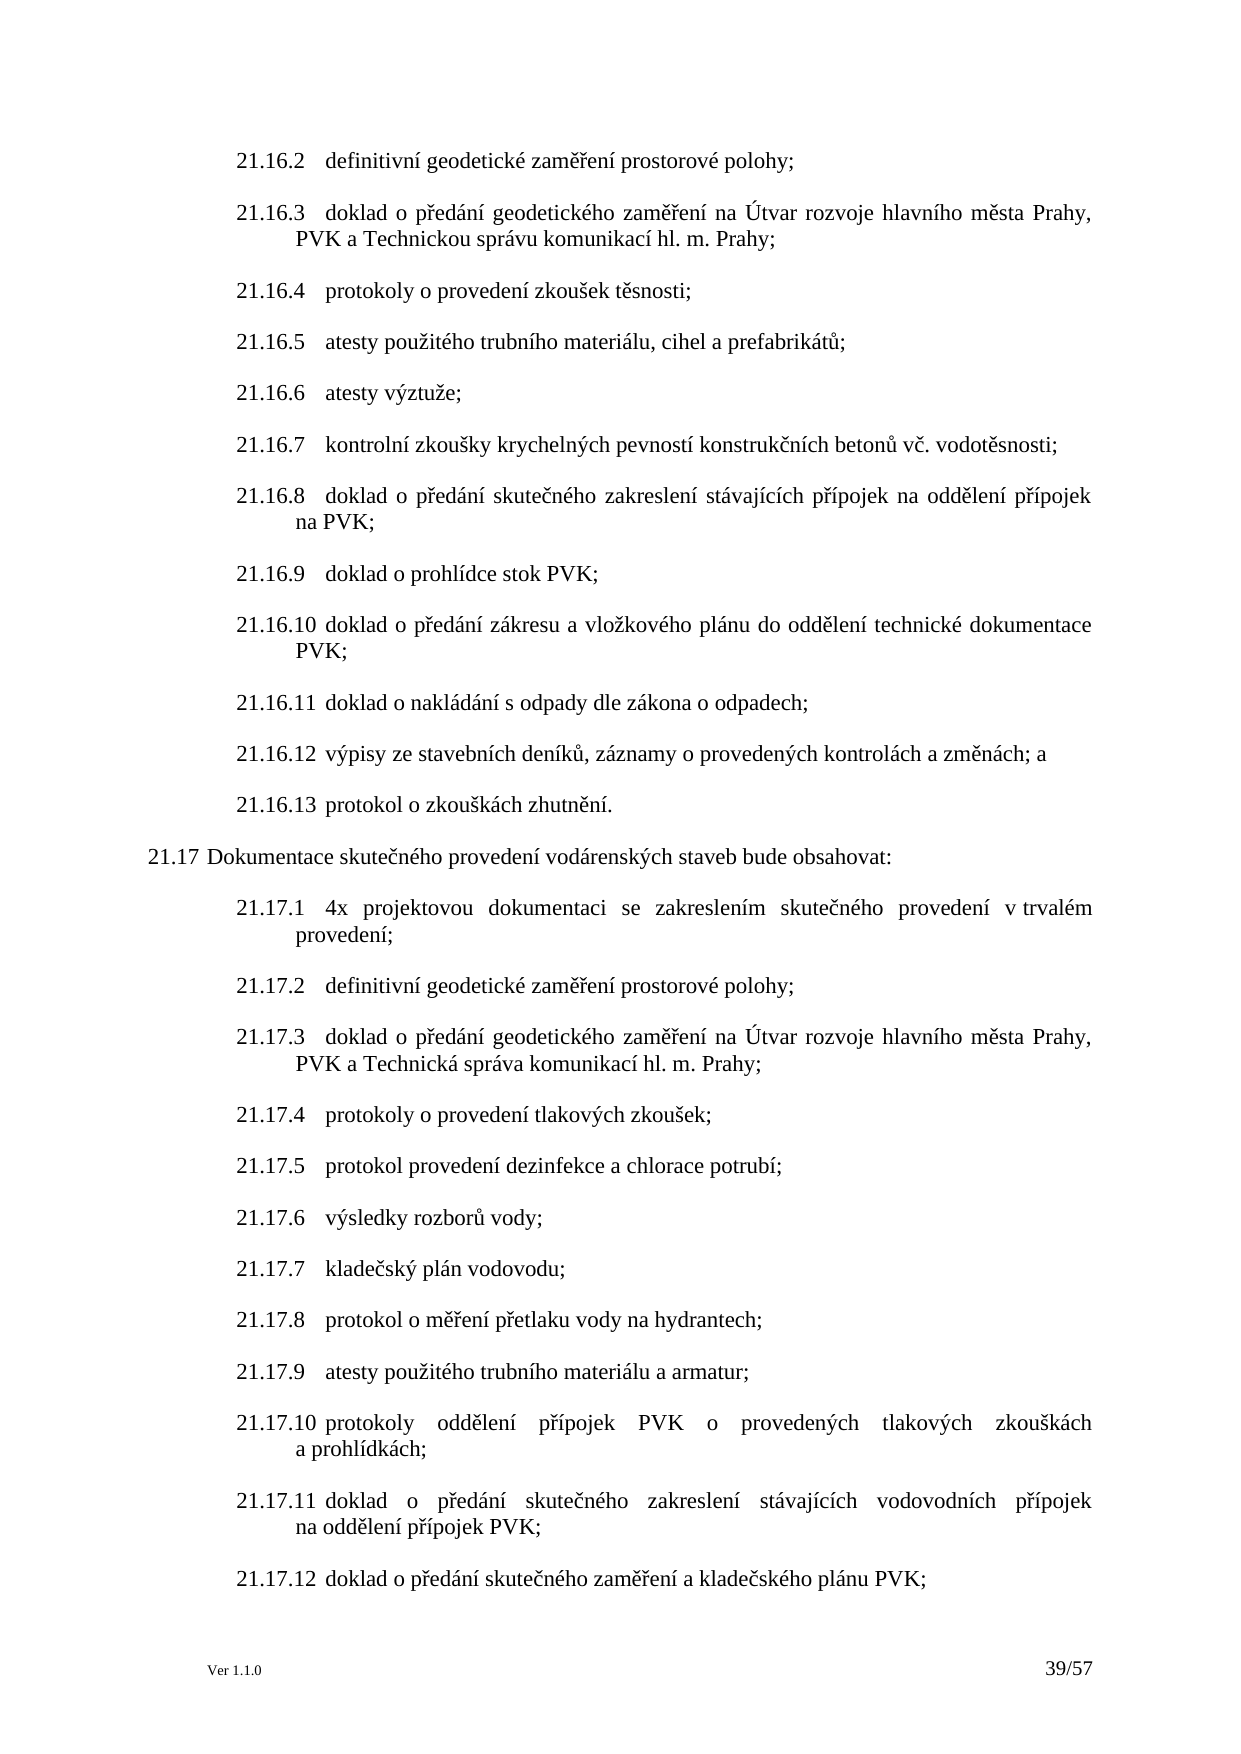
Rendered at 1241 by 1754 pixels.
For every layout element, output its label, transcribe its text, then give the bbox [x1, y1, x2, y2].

text doklad o nakládání s odpady dle zákona o odpadech; [236, 689, 1093, 715]
text doklad o předání skutečného zaměření a kladečského plánu PVK; [236, 1564, 1093, 1591]
text Dokumentace skutečného provedení vodárenských staveb bude obsahovat: [148, 843, 1093, 869]
text definitivní geodetické zaměření prostorové polohy; [236, 972, 1093, 998]
text doklad o prohlídce stok PVK; [236, 560, 1093, 586]
text doklad o předání skutečného zakreslení stávajících přípojek na oddělení přípojek na PVK; [236, 482, 1093, 535]
text protokoly o provedení zkoušek těsnosti; [236, 277, 1093, 303]
text kladečský plán vodovodu; [236, 1255, 1093, 1281]
text protokoly o provedení tlakových zkoušek; [236, 1101, 1093, 1127]
text definitivní geodetické zaměření prostorové polohy; [236, 148, 1093, 174]
text výpisy ze stavebních deníků, záznamy o provedených kontrolách a změnách; a [236, 740, 1093, 767]
text atesty použitého trubního materiálu, cihel a prefabrikátů; [236, 328, 1093, 354]
text doklad o předání geodetického zaměření na Útvar rozvoje hlavního města Prahy, PVK a Technická správa komunikací hl. m. Prahy; [236, 1023, 1093, 1076]
text výsledky rozborů vody; [236, 1204, 1093, 1230]
text doklad o předání skutečného zakreslení stávajících vodovodních přípojek na oddělení přípojek PVK; [236, 1487, 1093, 1539]
text atesty výztuže; [236, 379, 1093, 406]
text protokol provedení dezinfekce a chlorace potrubí; [236, 1152, 1093, 1179]
text atesty použitého trubního materiálu a armatur; [236, 1358, 1093, 1384]
text doklad o předání zákresu a vložkového plánu do oddělení technické dokumentace PVK; [236, 611, 1093, 664]
text protokol o měření přetlaku vody na hydrantech; [236, 1306, 1093, 1333]
text doklad o předání geodetického zaměření na Útvar rozvoje hlavního města Prahy, PVK a Technickou správu komunikací hl. m. Prahy; [236, 199, 1093, 252]
text protokol o zkouškách zhutnění. [236, 792, 1093, 818]
text kontrolní zkoušky krychelných pevností konstrukčních betonů vč. vodotěsnosti; [236, 431, 1093, 457]
text 4x projektovou dokumentaci se zakreslením skutečného provedení v trvalém provedení; [236, 894, 1093, 947]
text protokoly oddělení přípojek PVK o provedených tlakových zkouškách a prohlídkách; [236, 1409, 1093, 1462]
